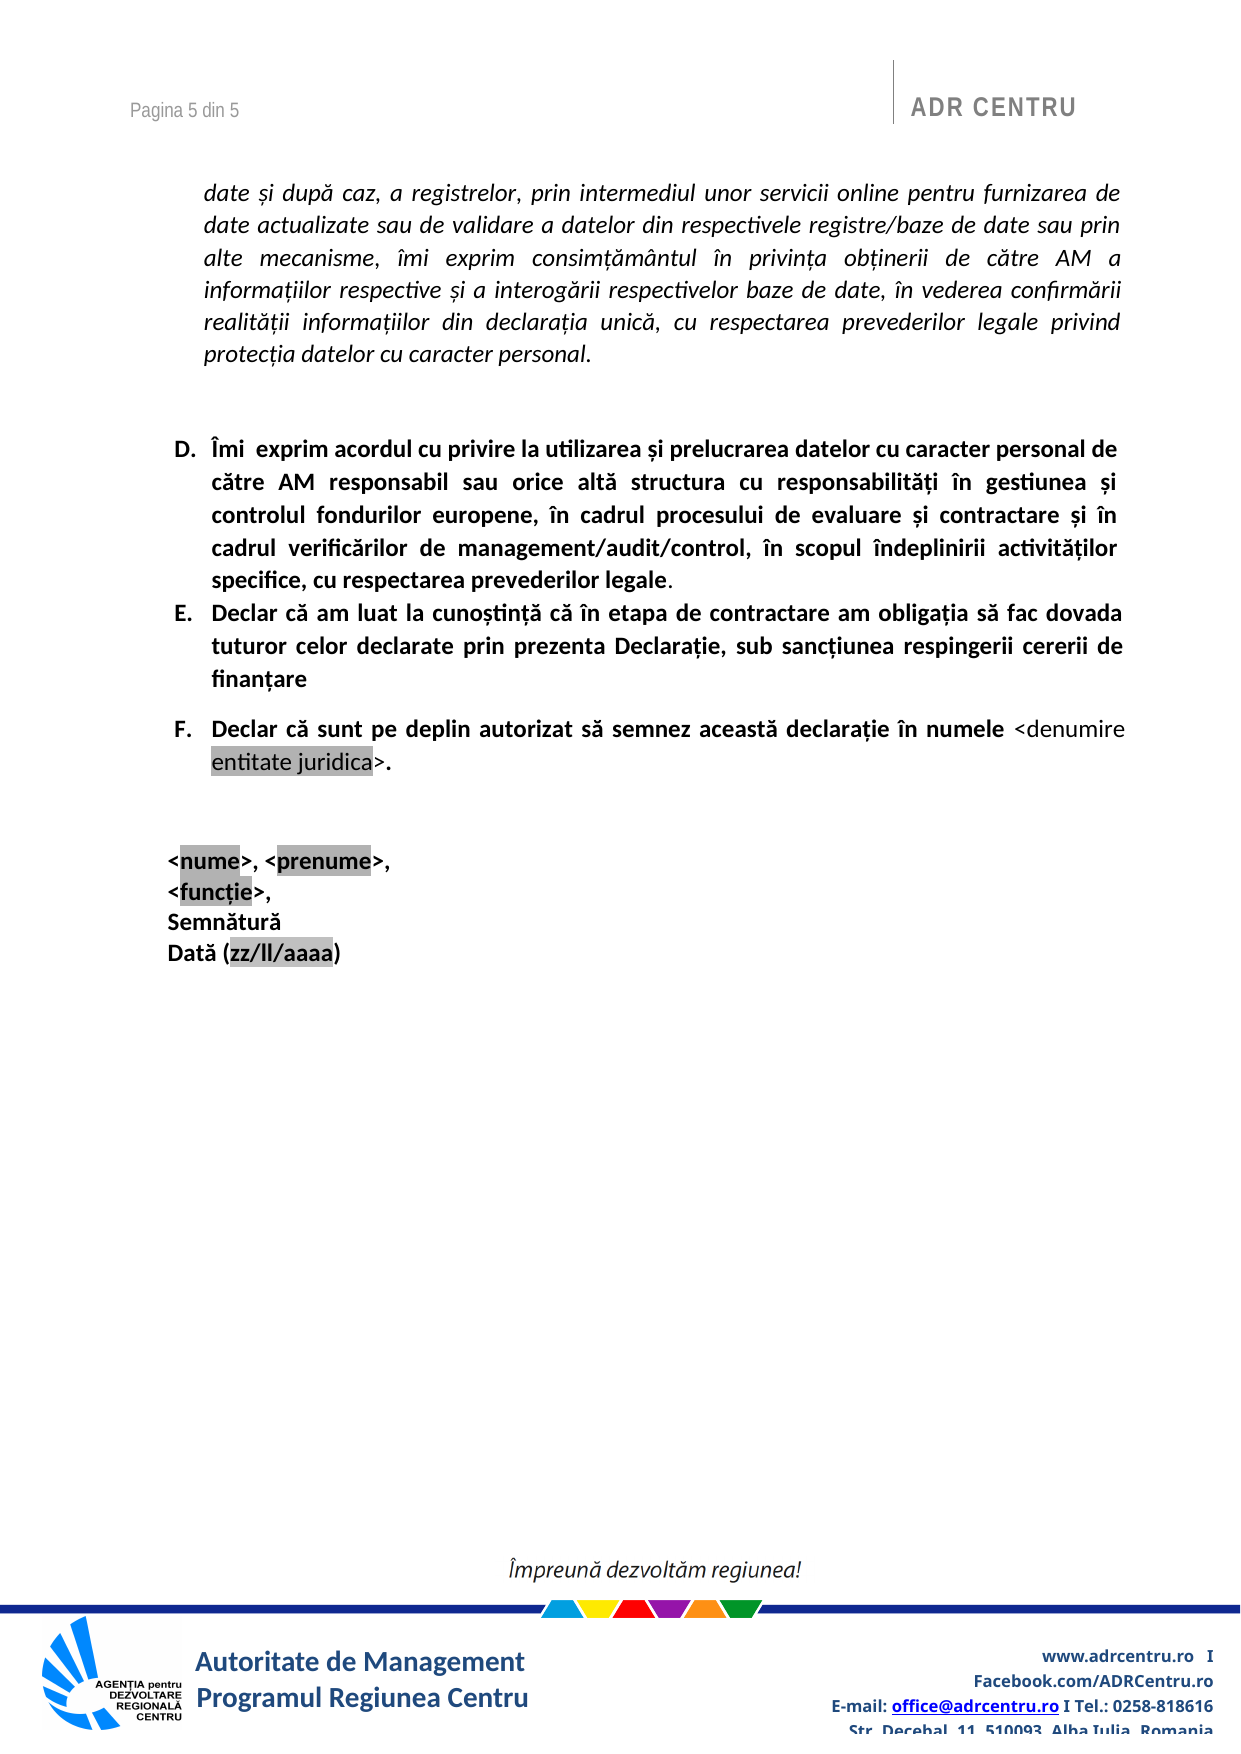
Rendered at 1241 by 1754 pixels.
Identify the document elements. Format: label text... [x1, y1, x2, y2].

text <funcție>, [252, 876, 1125, 906]
text Dată (zz/ll/aaaa) [167, 937, 230, 967]
picture [495, 1556, 814, 1583]
text Dată (zz/ll/aaaa) [333, 937, 1125, 967]
picture [0, 1600, 550, 1730]
text <nume>, <prenume>, [240, 845, 277, 876]
list Îmi exprim acordul cu privire la utilizarea şi prelucrarea datelor cu caracter personal de către AM responsabil sau orice altă structura cu responsabilități în gestiunea și controlul fondurilor europene, în cadrul procesului de evaluare și contractare și în cadrul verificărilor de management/audit/control, în scopul îndeplinirii activităților specifice, cu respectarea prevederilor legale. [174, 433, 1118, 595]
text <nume>, <prenume>, [371, 845, 1125, 876]
list Declar că sunt pe deplin autorizat să semnez această declarație în numele <denumire entitate juridica>. [174, 713, 1125, 776]
list Declar că am luat la cunoștință că în etapa de contractare am obligația să fac dovada tuturor celor declarate prin prezenta Declarație, sub sancțiunea respingerii cererii de finanțare [174, 598, 1125, 694]
picture [574, 1600, 1241, 1618]
text Semnătură [167, 906, 1125, 937]
